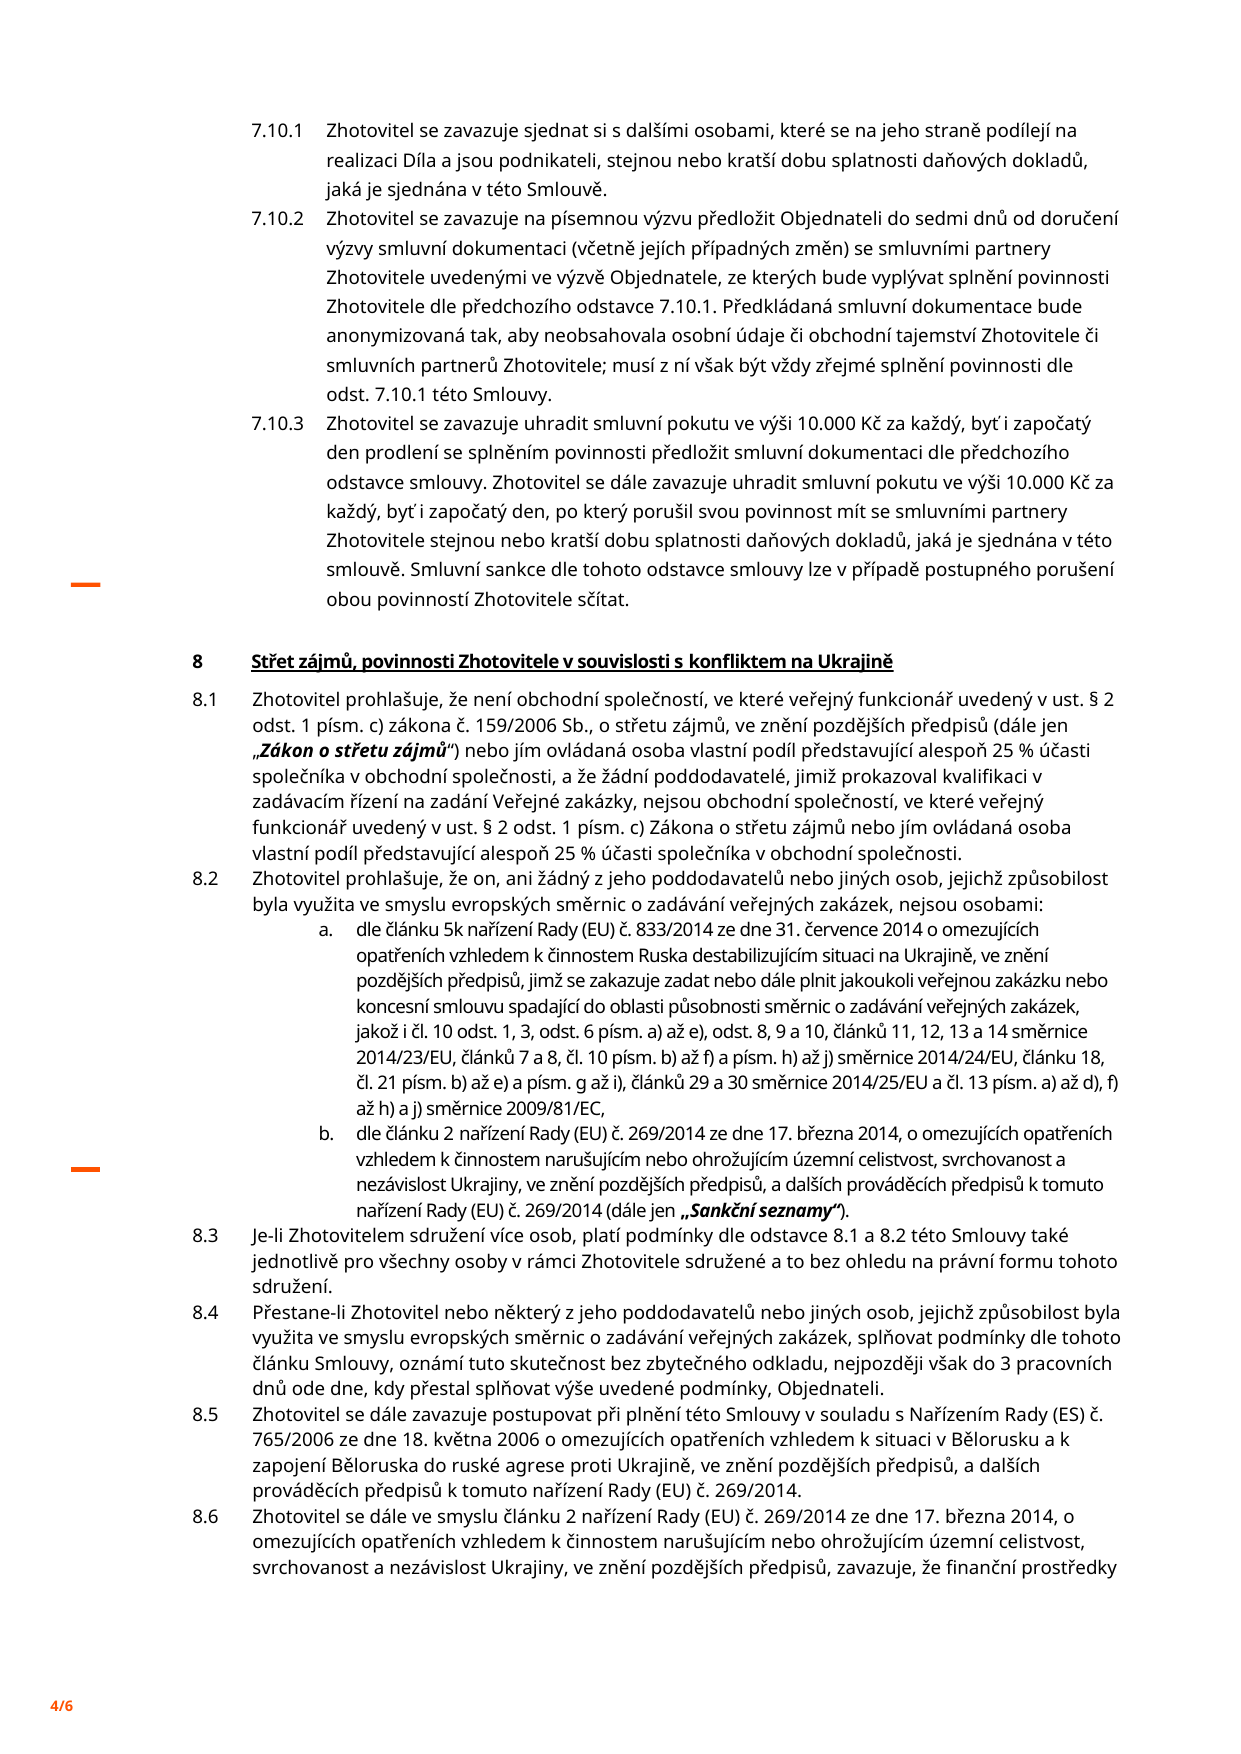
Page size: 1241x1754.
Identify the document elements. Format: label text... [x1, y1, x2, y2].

subtitle dle článku 2 nařízení Rady (EU) č. 269/2014 ze dne 17. března 2014, o omezujících opatřeních vzhledem k činnostem narušujícím nebo ohrožujícím územní celistvost, svrchovanost a nezávislost Ukrajiny, ve znění pozdějších předpisů, a dalších prováděcích předpisů k tomuto nařízení Rady (EU) č. 269/2014 (dále jen „Sankční seznamy“). [318, 1121, 1122, 1223]
subtitle Je-li Zhotovitelem sdružení více osob, platí podmínky dle odstavce 8.1 a 8.2 této Smlouvy také jednotlivě pro všechny osoby v rámci Zhotovitele sdružené a to bez ohledu na právní formu tohoto sdružení. [192, 1223, 1122, 1299]
subtitle Zhotovitel prohlašuje, že není obchodní společností, ve které veřejný funkcionář uvedený v ust. § 2 odst. 1 písm. c) zákona č. 159/2006 Sb., o střetu zájmů, ve znění pozdějších předpisů (dále jen „Zákon o střetu zájmů“) nebo jím ovládaná osoba vlastní podíl představující alespoň 25 % účasti společníka v obchodní společnosti, a že žádní poddodavatelé, jimiž prokazoval kvalifikaci v zadávacím řízení na zadání Veřejné zakázky, nejsou obchodní společností, ve které veřejný funkcionář uvedený v ust. § 2 odst. 1 písm. c) Zákona o střetu zájmů nebo jím ovládaná osoba vlastní podíl představující alespoň 25 % účasti společníka v obchodní společnosti. [192, 687, 1122, 865]
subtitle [192, 1503, 1122, 1580]
subtitle Zhotovitel se zavazuje sjednat si s dalšími osobami, které se na jeho straně podílejí na realizaci Díla a jsou podnikateli, stejnou nebo kratší dobu splatnosti daňových dokladů, jaká je sjednána v této Smlouvě. [251, 118, 1122, 202]
subtitle Zhotovitel se zavazuje uhradit smluvní pokutu ve výši 10.000 Kč za každý, byť i započatý den prodlení se splněním povinnosti předložit smluvní dokumentaci dle předchozího odstavce smlouvy. Zhotovitel se dále zavazuje uhradit smluvní pokutu ve výši 10.000 Kč za každý, byť i započatý den, po který porušil svou povinnost mít se smluvními partnery Zhotovitele stejnou nebo kratší dobu splatnosti daňových dokladů, jaká je sjednána v této smlouvě. Smluvní sankce dle tohoto odstavce smlouvy lze v případě postupného porušení obou povinností Zhotovitele sčítat. [251, 410, 1122, 612]
subtitle Střet zájmů, povinnosti Zhotovitele v souvislosti s konfliktem na Ukrajině [192, 649, 1122, 674]
subtitle Zhotovitel se zavazuje na písemnou výzvu předložit Objednateli do sedmi dnů od doručení výzvy smluvní dokumentaci (včetně jejích případných změn) se smluvními partnery Zhotovitele uvedenými ve výzvě Objednatele, ze kterých bude vyplývat splnění povinnosti Zhotovitele dle předchozího odstavce 7.10.1. Předkládaná smluvní dokumentace bude anonymizovaná tak, aby neobsahovala osobní údaje či obchodní tajemství Zhotovitele či smluvních partnerů Zhotovitele; musí z ní však být vždy zřejmé splnění povinnosti dle odst. 7.10.1 této Smlouvy. [251, 206, 1122, 407]
subtitle Zhotovitel se dále zavazuje postupovat při plnění této Smlouvy v souladu s Nařízením Rady (ES) č. 765/2006 ze dne 18. května 2006 o omezujících opatřeních vzhledem k situaci v Bělorusku a k zapojení Běloruska do ruské agrese proti Ukrajině, ve znění pozdějších předpisů, a dalších prováděcích předpisů k tomuto nařízení Rady (EU) č. 269/2014. [192, 1401, 1122, 1503]
subtitle Přestane-li Zhotovitel nebo některý z jeho poddodavatelů nebo jiných osob, jejichž způsobilost byla využita ve smyslu evropských směrnic o zadávání veřejných zakázek, splňovat podmínky dle tohoto článku Smlouvy, oznámí tuto skutečnost bez zbytečného odkladu, nejpozději však do 3 pracovních dnů ode dne, kdy přestal splňovat výše uvedené podmínky, Objednateli. [192, 1299, 1122, 1401]
subtitle dle článku 5k nařízení Rady (EU) č. 833/2014 ze dne 31. července 2014 o omezujících opatřeních vzhledem k činnostem Ruska destabilizujícím situaci na Ukrajině, ve znění pozdějších předpisů, jimž se zakazuje zadat nebo dále plnit jakoukoli veřejnou zakázku nebo koncesní smlouvu spadající do oblasti působnosti směrnic o zadávání veřejných zakázek, jakož i čl. 10 odst. 1, 3, odst. 6 písm. a) až e), odst. 8, 9 a 10, článků 11, 12, 13 a 14 směrnice 2014/23/EU, článků 7 a 8, čl. 10 písm. b) až f) a písm. h) až j) směrnice 2014/24/EU, článku 18, čl. 21 písm. b) až e) a písm. g až i), článků 29 a 30 směrnice 2014/25/EU a čl. 13 písm. a) až d), f) až h) a j) směrnice 2009/81/EC, [318, 916, 1122, 1121]
subtitle Zhotovitel prohlašuje, že on, ani žádný z jeho poddodavatelů nebo jiných osob, jejichž způsobilost byla využita ve smyslu evropských směrnic o zadávání veřejných zakázek, nejsou osobami: [192, 865, 1122, 916]
